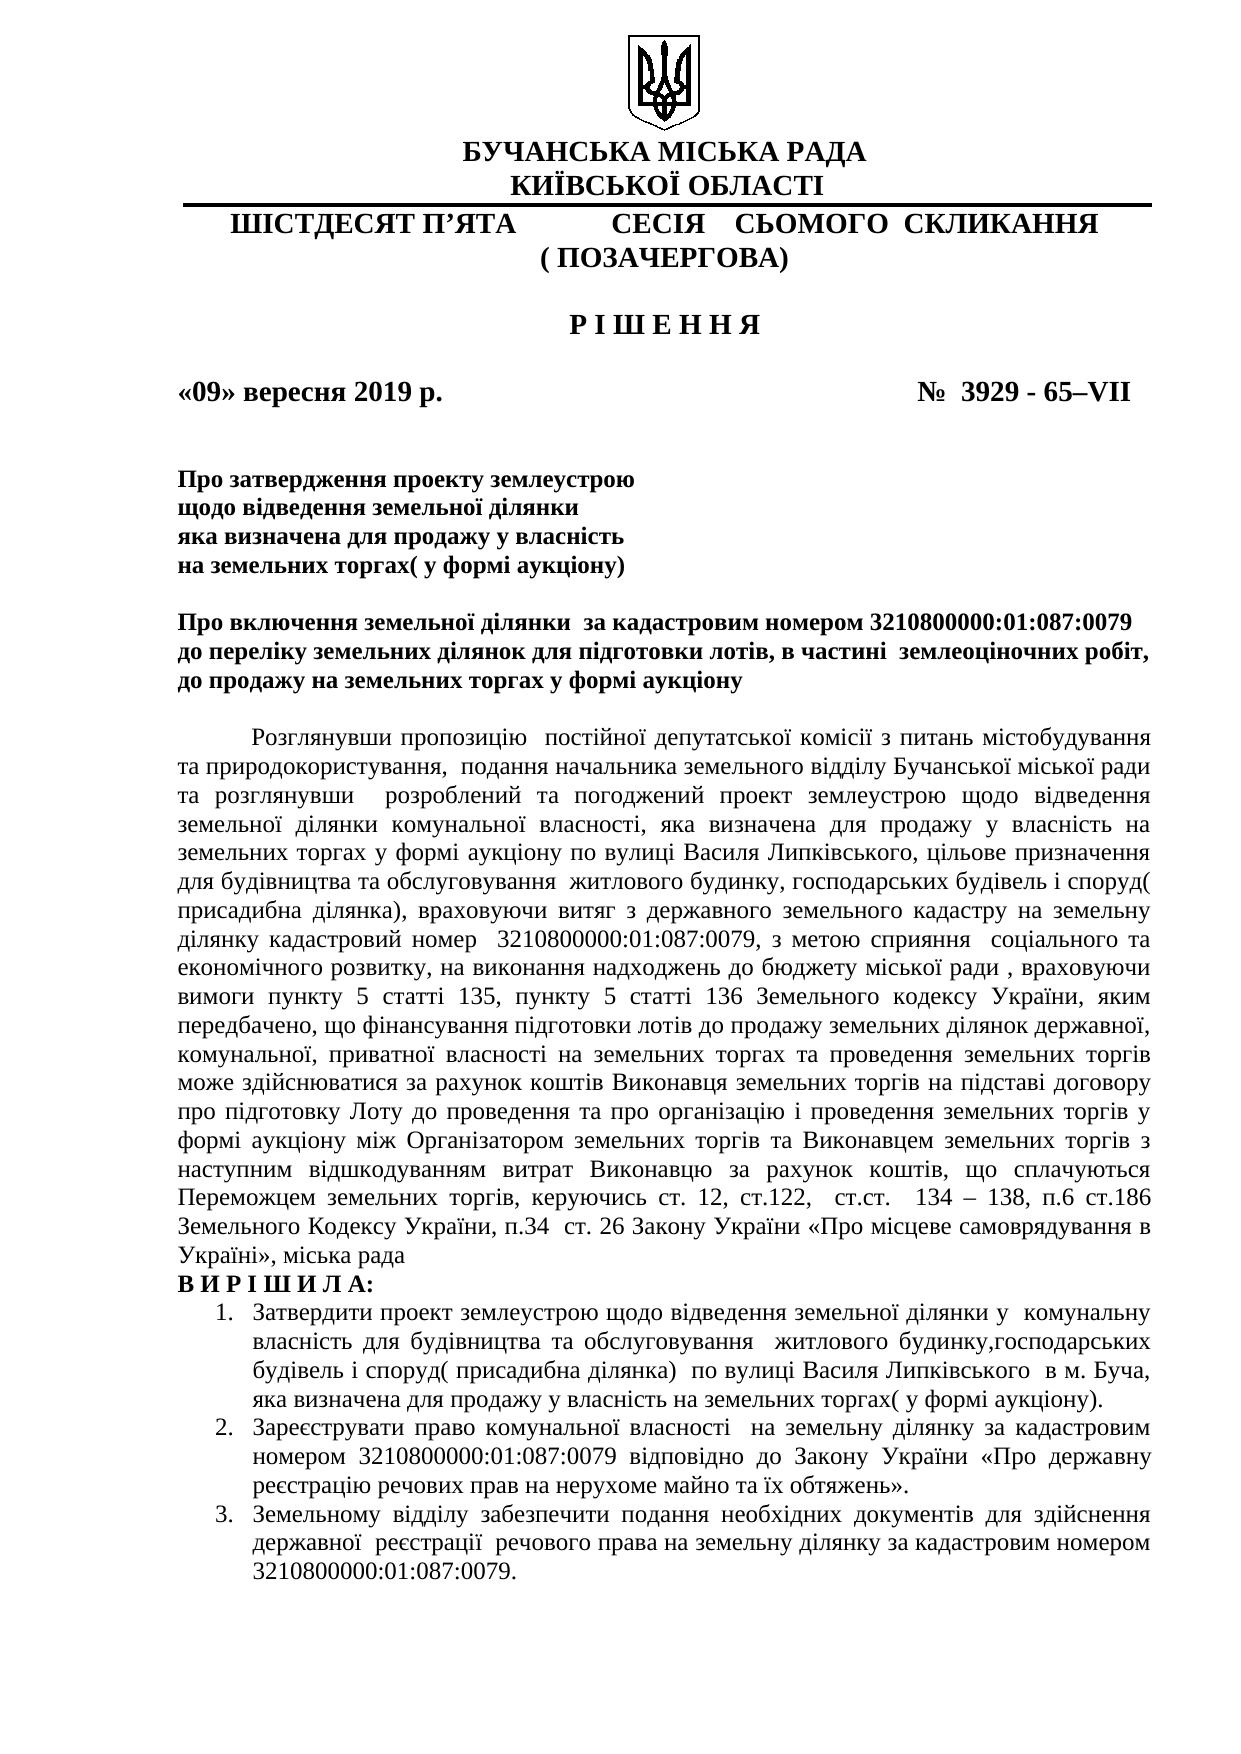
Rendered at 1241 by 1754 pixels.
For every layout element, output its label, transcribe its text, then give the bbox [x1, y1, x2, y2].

text на земельних торгах( у формі аукціону) [177, 550, 1152, 579]
text Р І Ш Е Н Н Я [177, 307, 1152, 341]
text Про включення земельної ділянки за кадастровим номером 3210800000:01:087:0079 [177, 607, 1152, 636]
text КИЇВСЬКОЇ ОБЛАСТІ [183, 168, 1152, 203]
text «09» вересня 2019 р. № 3929 - 65–VІІ [177, 374, 1152, 408]
text ( ПОЗАЧЕРГОВА) [177, 240, 1152, 274]
text до переліку земельних ділянок для підготовки лотів, в частині землеоціночних робіт, до продажу на земельних торгах у формі аукціону [177, 636, 1152, 694]
text Розглянувши пропозицію постійної депутатської комісії з питань містобудування та природокористування, подання начальника земельного відділу Бучанської міської ради та розглянувши розроблений та погоджений проект землеустрою щодо відведення земельної ділянки комунальної власності, яка визначена для продажу у власність на земельних торгах у формі аукціону по вулиці Василя Липківського, цільове призначення для будівництва та обслуговування житлового будинку, господарських будівель і споруд( присадибна ділянка), враховуючи витяг з державного земельного кадастру на земельну ділянку кадастровий номер 3210800000:01:087:0079, з метою сприяння соціального та економічного розвитку, на виконання надходжень до бюджету міської ради , враховуючи вимоги пункту 5 статті 135, пункту 5 статті 136 Земельного кодексу України, яким передбачено, що фінансування підготовки лотів до продажу земельних ділянок державної, комунальної, приватної власності на земельних торгах та проведення земельних торгів може здійснюватися за рахунок коштів Виконавця земельних торгів на підставі договору про підготовку Лоту до проведення та про організацію і проведення земельних торгів у формі аукціону між Організатором земельних торгів та Виконавцем земельних торгів з наступним відшкодуванням витрат Виконавцю за рахунок коштів, що сплачуються Переможцем земельних торгів, керуючись ст. 12, ст.122, ст.ст. 134 – 138, п.6 ст.186 Земельного Кодексу України, п.34 ст. 26 Закону України «Про місцеве самоврядування в Україні», міська рада [177, 722, 1152, 1269]
text ШІСТДЕСЯТ П’ЯТА СЕСІЯ СЬОМОГО СКЛИКАННЯ [177, 207, 1152, 240]
text Про затвердження проекту землеустрою [177, 464, 1152, 492]
text щодо відведення земельної ділянки [177, 492, 1152, 521]
list Земельному відділу забезпечити подання необхідних документів для здійснення державної реєстрації речового права на земельну ділянку за кадастровим номером 3210800000:01:087:0079. [215, 1499, 1152, 1585]
text В И Р І Ш И Л А: [177, 1269, 1152, 1297]
list Затвердити проект землеустрою щодо відведення земельної ділянки у комунальну власність для будівництва та обслуговування житлового будинку,господарських будівель і споруд( присадибна ділянка) по вулиці Василя Липківського в м. Буча, яка визначена для продажу у власність на земельних торгах( у формі аукціону). [215, 1297, 1152, 1412]
list Зареєструвати право комунальної власності на земельну ділянку за кадастровим номером 3210800000:01:087:0079 відповідно до Закону України «Про державну реєстрацію речових прав на нерухоме майно та їх обтяжень». [215, 1412, 1152, 1499]
text яка визначена для продажу у власність [177, 521, 1152, 550]
text БУЧАНСЬКА МІСЬКА РАДА [177, 134, 1152, 168]
